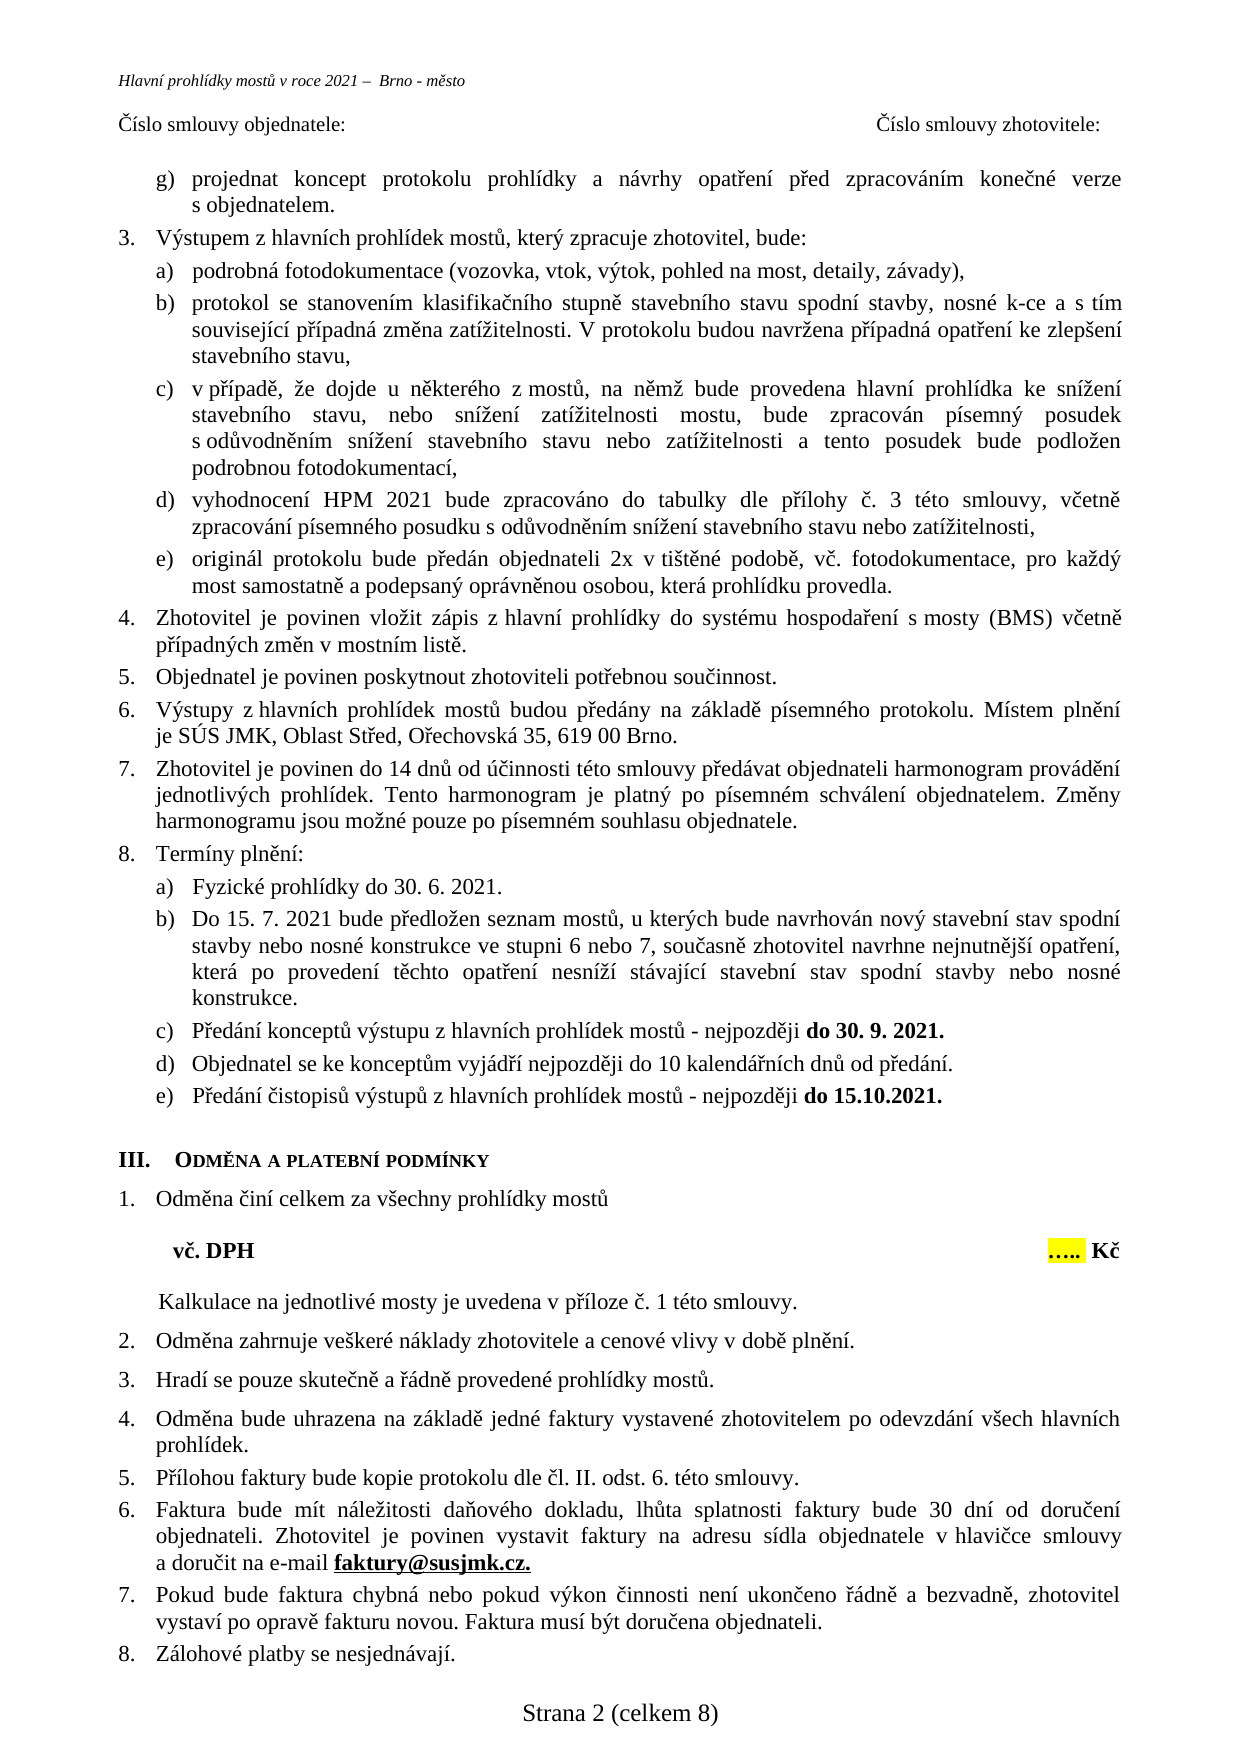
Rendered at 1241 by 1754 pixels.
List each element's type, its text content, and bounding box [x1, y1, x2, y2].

text b) protokol se stanovením klasifikačního stupně stavebního stavu spodní stavby, nosné k-ce a s tím související případná změna zatížitelnosti. V protokolu budou navržena případná opatření ke zlepšení stavebního stavu, [156, 289, 1122, 368]
list Termíny plnění: [118, 840, 1122, 866]
list Odměna a platební podmínky [118, 1146, 1122, 1173]
list Výstupy z hlavních prohlídek mostů budou předány na základě písemného protokolu. Místem plnění je SÚS JMK, Oblast Střed, Ořechovská 35, 619 00 Brno. [118, 696, 1122, 748]
text a) podrobná fotodokumentace (vozovka, vtok, výtok, pohled na most, detaily, závady), [118, 257, 1122, 283]
list Zhotovitel je povinen vložit zápis z hlavní prohlídky do systému hospodaření s mosty (BMS) včetně případných změn v mostním listě. [118, 604, 1122, 657]
list Odměna bude uhrazena na základě jedné faktury vystavené zhotovitelem po odevzdání všech hlavních prohlídek. [118, 1404, 1122, 1457]
list Výstupem z hlavních prohlídek mostů, který zpracuje zhotovitel, bude: [118, 224, 1122, 251]
list Zálohové platby se nesjednávají. [118, 1640, 1122, 1667]
list Faktura bude mít náležitosti daňového dokladu, lhůta splatnosti faktury bude 30 dní od doručení objednateli. Zhotovitel je povinen vystavit faktury na adresu sídla objednatele v hlavičce smlouvy a doručit na e-mail faktury@susjmk.cz. [118, 1496, 1122, 1575]
text e) originál protokolu bude předán objednateli 2x v tištěné podobě, vč. fotodokumentace, pro každý most samostatně a podepsaný oprávněnou osobou, která prohlídku provedla. [156, 545, 1122, 598]
table_header ….. Kč [838, 1224, 1131, 1276]
text c) Předání konceptů výstupu z hlavních prohlídek mostů - nejpozději do 30. 9. 2021. [156, 1017, 1122, 1043]
text e) Předání čistopisů výstupů z hlavních prohlídek mostů - nejpozději do 15.10.2021. [118, 1082, 1122, 1108]
list Hradí se pouze skutečně a řádně provedené prohlídky mostů. [118, 1366, 1122, 1392]
list Odměna zahrnuje veškeré náklady zhotovitele a cenové vlivy v době plnění. [118, 1327, 1122, 1353]
list Pokud bude faktura chybná nebo pokud výkon činnosti není ukončeno řádně a bezvadně, zhotovitel vystaví po opravě fakturu novou. Faktura musí být doručena objednateli. [118, 1581, 1122, 1634]
list Objednatel je povinen poskytnout zhotoviteli potřebnou součinnost. [118, 663, 1122, 689]
list Přílohou faktury bude kopie protokolu dle čl. II. odst. 6. této smlouvy. [118, 1463, 1122, 1490]
list Zhotovitel je povinen do 14 dnů od účinnosti této smlouvy předávat objednateli harmonogram provádění jednotlivých prohlídek. Tento harmonogram je platný po písemném schválení objednatelem. Změny harmonogramu jsou možné pouze po písemném souhlasu objednatele. [118, 755, 1122, 834]
text d) vyhodnocení HPM 2021 bude zpracováno do tabulky dle přílohy č. 3 této smlouvy, včetně zpracování písemného posudku s odůvodněním snížení stavebního stavu nebo zatížitelnosti, [156, 486, 1122, 539]
list Odměna činí celkem za všechny prohlídky mostů [118, 1185, 1122, 1212]
text g) projednat koncept protokolu prohlídky a návrhy opatření před zpracováním konečné verze s objednatelem. [156, 165, 1122, 218]
text b) Do 15. 7. 2021 bude předložen seznam mostů, u kterých bude navrhován nový stavební stav spodní stavby nebo nosné konstrukce ve stupni 6 nebo 7, současně zhotovitel navrhne nejnutnější opatření, která po provedení těchto opatření nesníží stávající stavební stav spodní stavby nebo nosné konstrukce. [156, 905, 1122, 1011]
text a) Fyzické prohlídky do 30. 6. 2021. [118, 873, 1122, 899]
text c) v případě, že dojde u některého z mostů, na němž bude provedena hlavní prohlídka ke snížení stavebního stavu, nebo snížení zatížitelnosti mostu, bude zpracován písemný posudek s odůvodněním snížení stavebního stavu nebo zatížitelnosti a tento posudek bude podložen podrobnou fotodokumentací, [156, 375, 1122, 480]
text d) Objednatel se ke konceptům vyjádří nejpozději do 10 kalendářních dnů od předání. [156, 1049, 1122, 1076]
table_header vč. DPH [156, 1224, 838, 1276]
text Kalkulace na jednotlivé mosty je uvedena v příloze č. 1 této smlouvy. [118, 1288, 1122, 1314]
